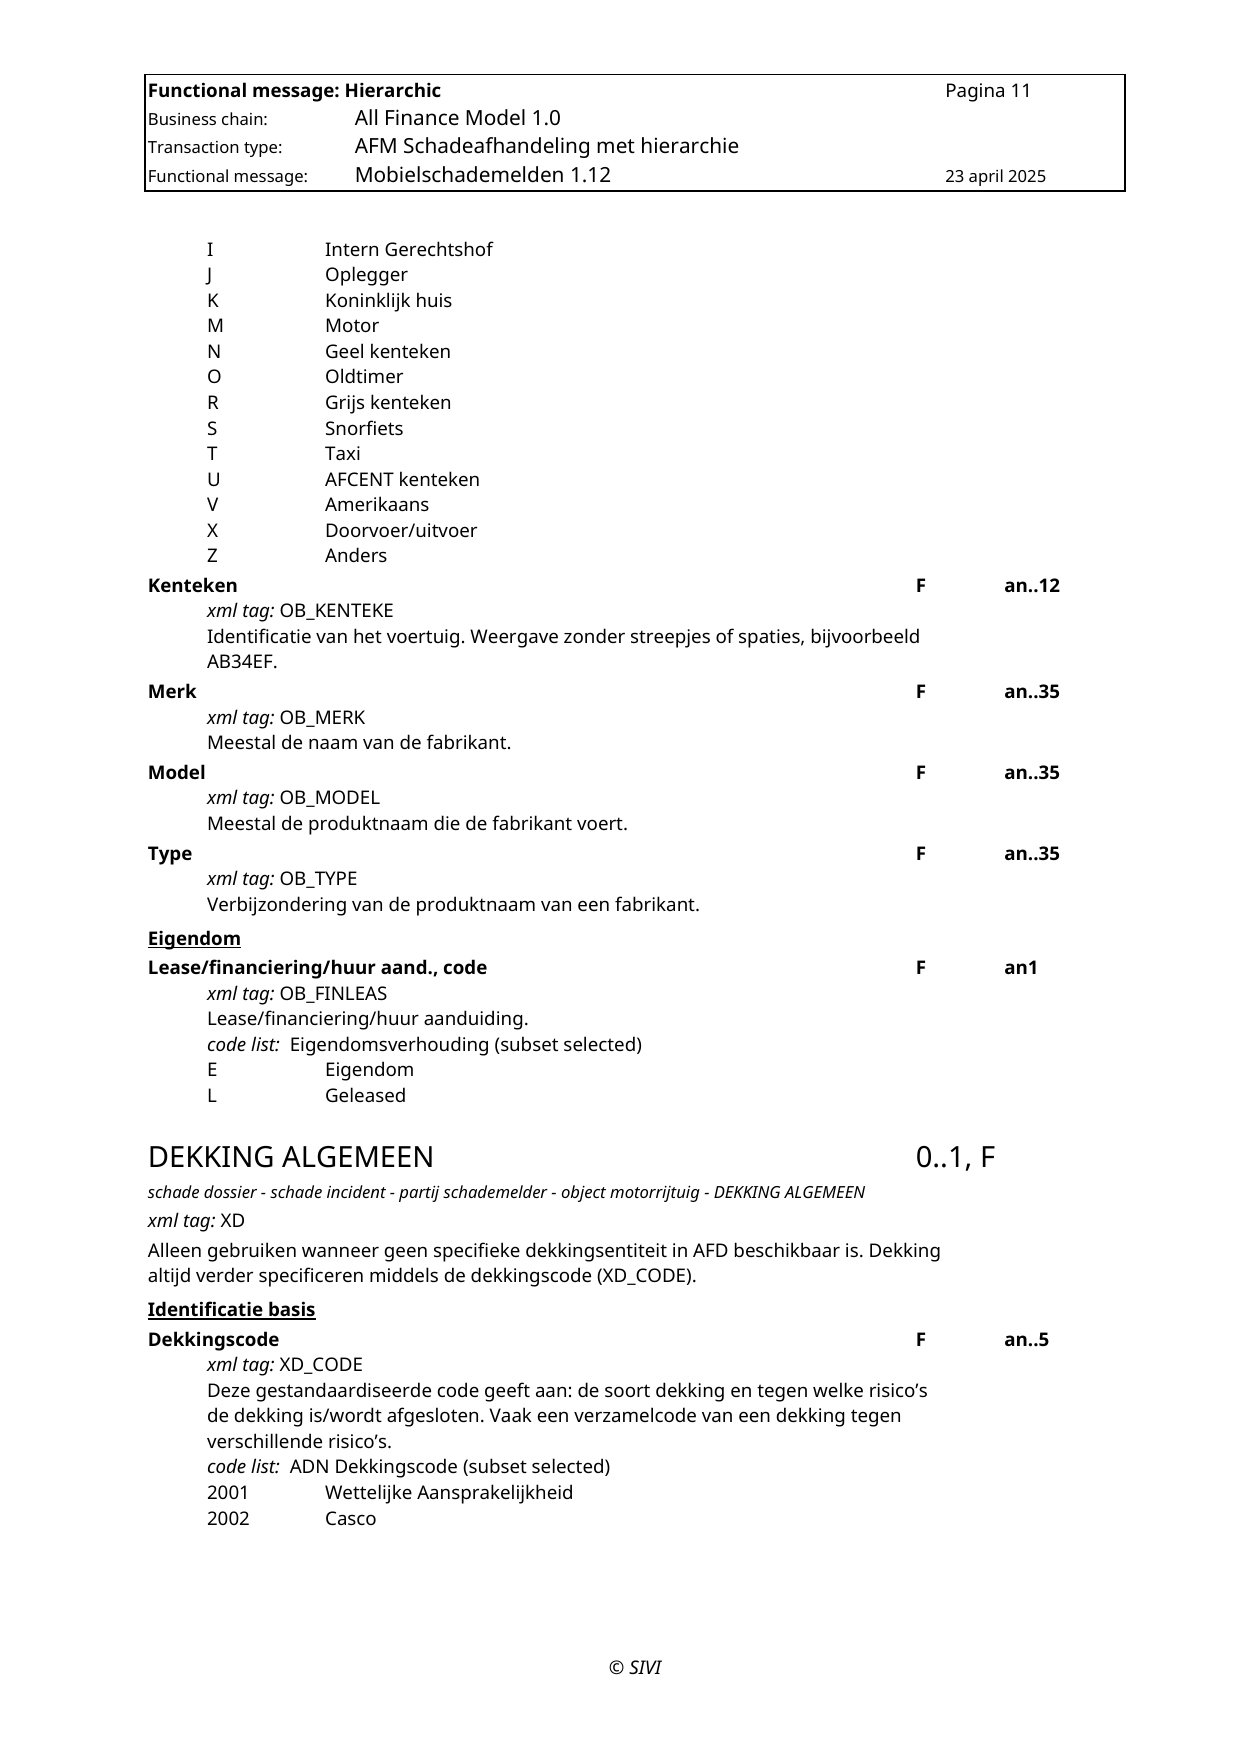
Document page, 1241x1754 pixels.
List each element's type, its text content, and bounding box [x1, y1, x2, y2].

text N Geel kenteken [207, 338, 1122, 364]
text code list: ADN Dekkingscode (subset selected) [207, 1454, 945, 1479]
text Identificatie basis [148, 1297, 1122, 1322]
text Lease/financiering/huur aand., code F an1 [148, 954, 1122, 980]
text Dekkingscode F an..5 [148, 1326, 1122, 1352]
text Type F an..35 [148, 840, 1122, 865]
text xml tag: OB_MODEL [207, 785, 945, 810]
text Meestal de naam van de fabrikant. [207, 729, 945, 755]
text xml tag: OB_KENTEKE [207, 598, 945, 623]
text xml tag: XD [148, 1207, 1122, 1233]
text Z Anders [207, 542, 1122, 568]
text 2002 Casco [207, 1505, 1122, 1530]
text O Oldtimer [207, 364, 1122, 389]
text Eigendom [148, 925, 1122, 950]
text E Eigendom [207, 1057, 1122, 1082]
text Identificatie van het voertuig. Weergave zonder streepjes of spaties, bijvoorbeeld AB34EF. [207, 623, 945, 674]
text L Geleased [207, 1082, 1122, 1108]
text J Oplegger [207, 262, 1122, 287]
text Model F an..35 [148, 759, 1122, 785]
text M Motor [207, 313, 1122, 338]
text Alleen gebruiken wanneer geen specifieke dekkingsentiteit in AFD beschikbaar is. Dekking altijd verder specificeren middels de dekkingscode (XD_CODE). [148, 1237, 945, 1288]
text K Koninklijk huis [207, 287, 1122, 313]
text X Doorvoer/uitvoer [207, 517, 1122, 542]
text xml tag: OB_TYPE [207, 865, 945, 891]
text Dekking Algemeen 0..1, F [148, 1137, 1122, 1176]
text Meestal de produktnaam die de fabrikant voert. [207, 810, 945, 836]
text U AFCENT kenteken [207, 466, 1122, 491]
text Lease/financiering/huur aanduiding. [207, 1006, 945, 1031]
text xml tag: OB_MERK [207, 704, 945, 729]
text R Grijs kenteken [207, 389, 1122, 415]
text T Taxi [207, 440, 1122, 466]
text xml tag: OB_FINLEAS [207, 980, 945, 1006]
text V Amerikaans [207, 491, 1122, 517]
text I Intern Gerechtshof [207, 236, 1122, 262]
text 2001 Wettelijke Aansprakelijkheid [207, 1479, 1122, 1505]
text xml tag: XD_CODE [207, 1352, 945, 1377]
text Verbijzondering van de produktnaam van een fabrikant. [207, 891, 945, 916]
text S Snorfiets [207, 415, 1122, 440]
text schade dossier - schade incident - partij schademelder - object motorrijtuig - DEKKING ALGEMEEN [148, 1181, 1122, 1203]
text code list: Eigendomsverhouding (subset selected) [207, 1031, 945, 1057]
text Deze gestandaardiseerde code geeft aan: de soort dekking en tegen welke risico’s de dekking is/wordt afgesloten. Vaak een verzamelcode van een dekking tegen verschillende risico’s. [207, 1377, 945, 1454]
text Merk F an..35 [148, 678, 1122, 704]
text Kenteken F an..12 [148, 572, 1122, 598]
